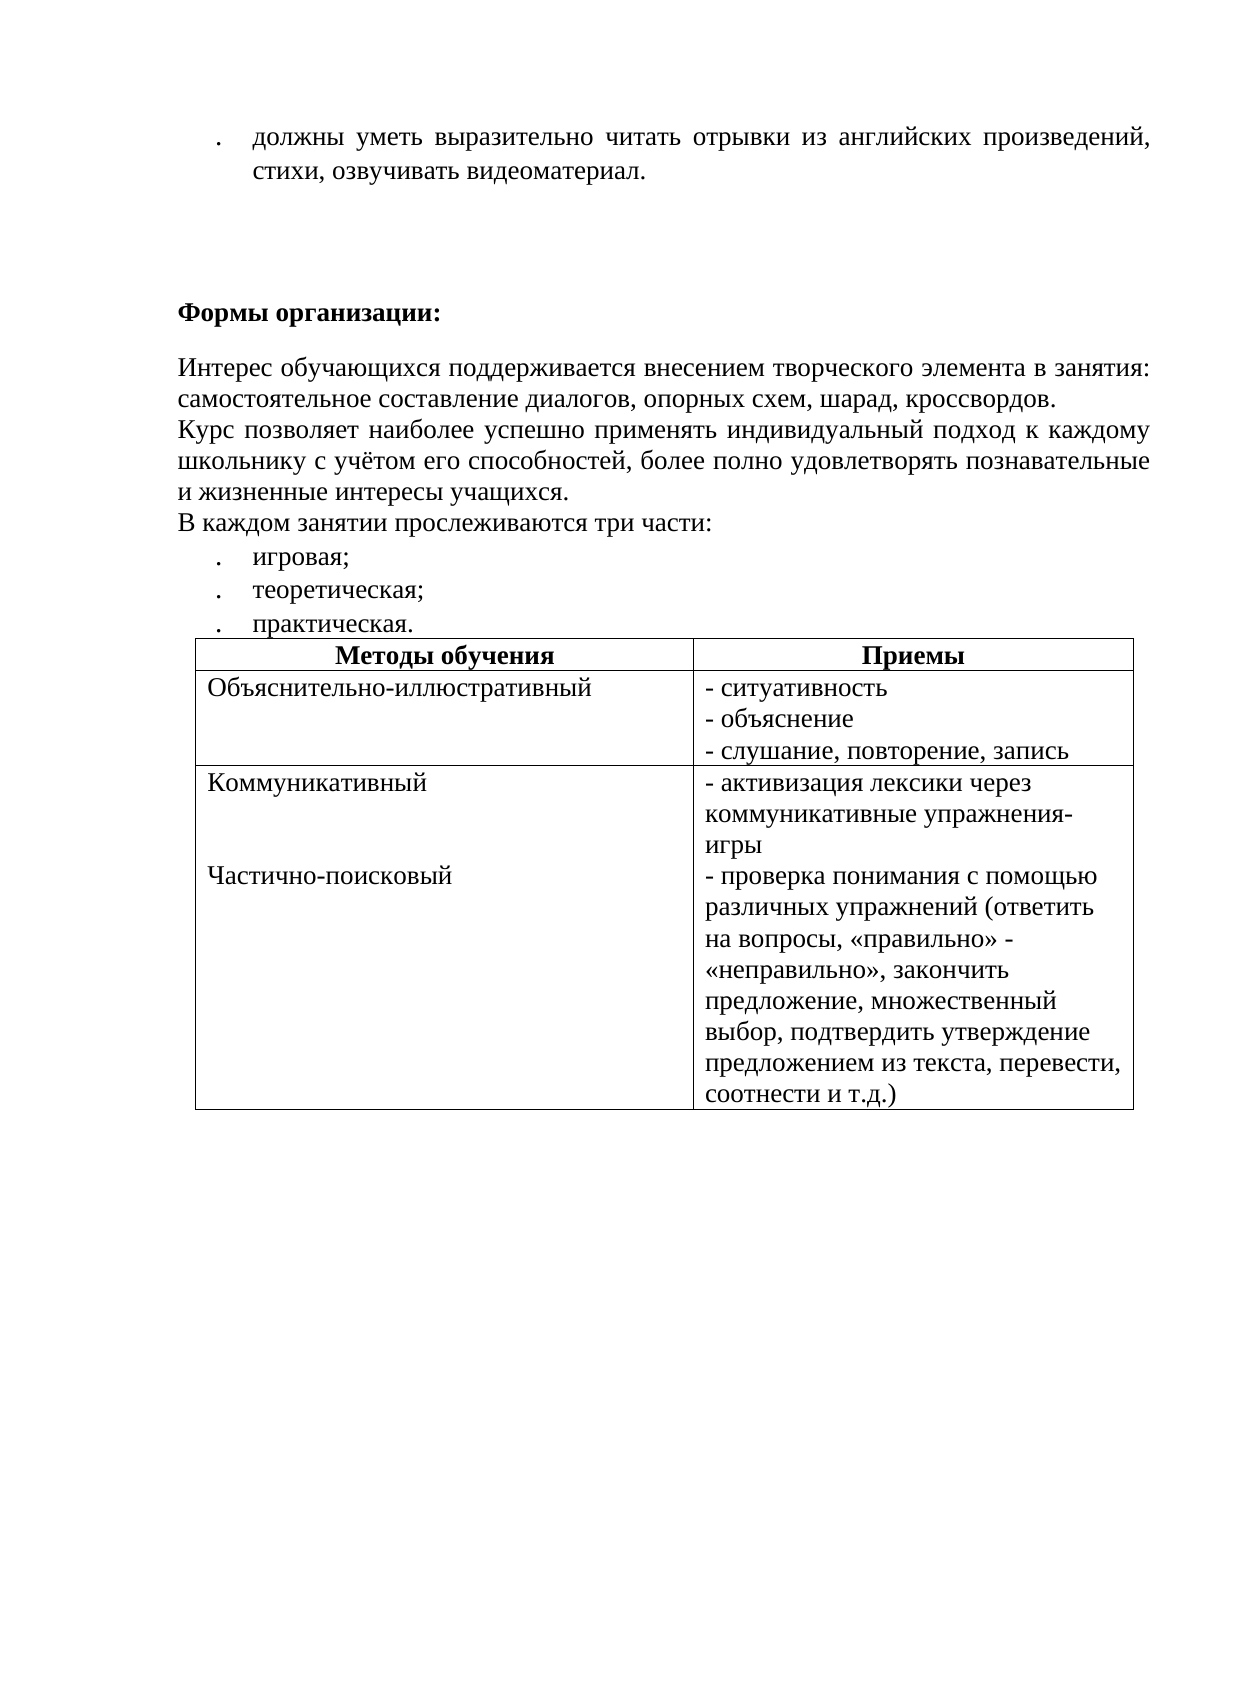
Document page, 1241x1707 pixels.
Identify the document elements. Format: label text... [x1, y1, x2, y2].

list теоретическая; [215, 571, 1152, 605]
list практическая. [215, 605, 1152, 638]
table_cell Объяснительно-иллюстративный [196, 671, 693, 765]
table_cell - ситуативность - объяснение - слушание, повторение, запись [694, 671, 1133, 765]
text Формы организации: [177, 296, 1152, 327]
text В каждом занятии прослеживаются три части: [177, 506, 1152, 538]
text Курс позволяет наиболее успешно применять индивидуальный подход к каждому школьнику с учётом его способностей, более полно удовлетворять познавательные и жизненные интересы учащихся. [177, 413, 1152, 506]
list игровая; [215, 538, 1152, 571]
table_cell Коммуникативный Частично-поисковый [196, 766, 693, 1108]
table_cell - активизация лексики через коммуникативные упражнения-игры - проверка понимания с помощью различных упражнений (ответить на вопросы, «правильно» - «неправильно», закончить предложение, множественный выбор, подтвердить утверждение предложением из текста, перевести, соотнести и т.д.) [694, 766, 1133, 1108]
text Интерес обучающихся поддерживается внесением творческого элемента в занятия: самостоятельное составление диалогов, опорных схем, шарад, кроссвордов. [177, 351, 1152, 413]
table_header Методы обучения [196, 639, 693, 670]
list должны уметь выразительно читать отрывки из английских произведений, стихи, озвучивать видеоматериал. [215, 118, 1152, 185]
table_header Приемы [694, 639, 1133, 670]
